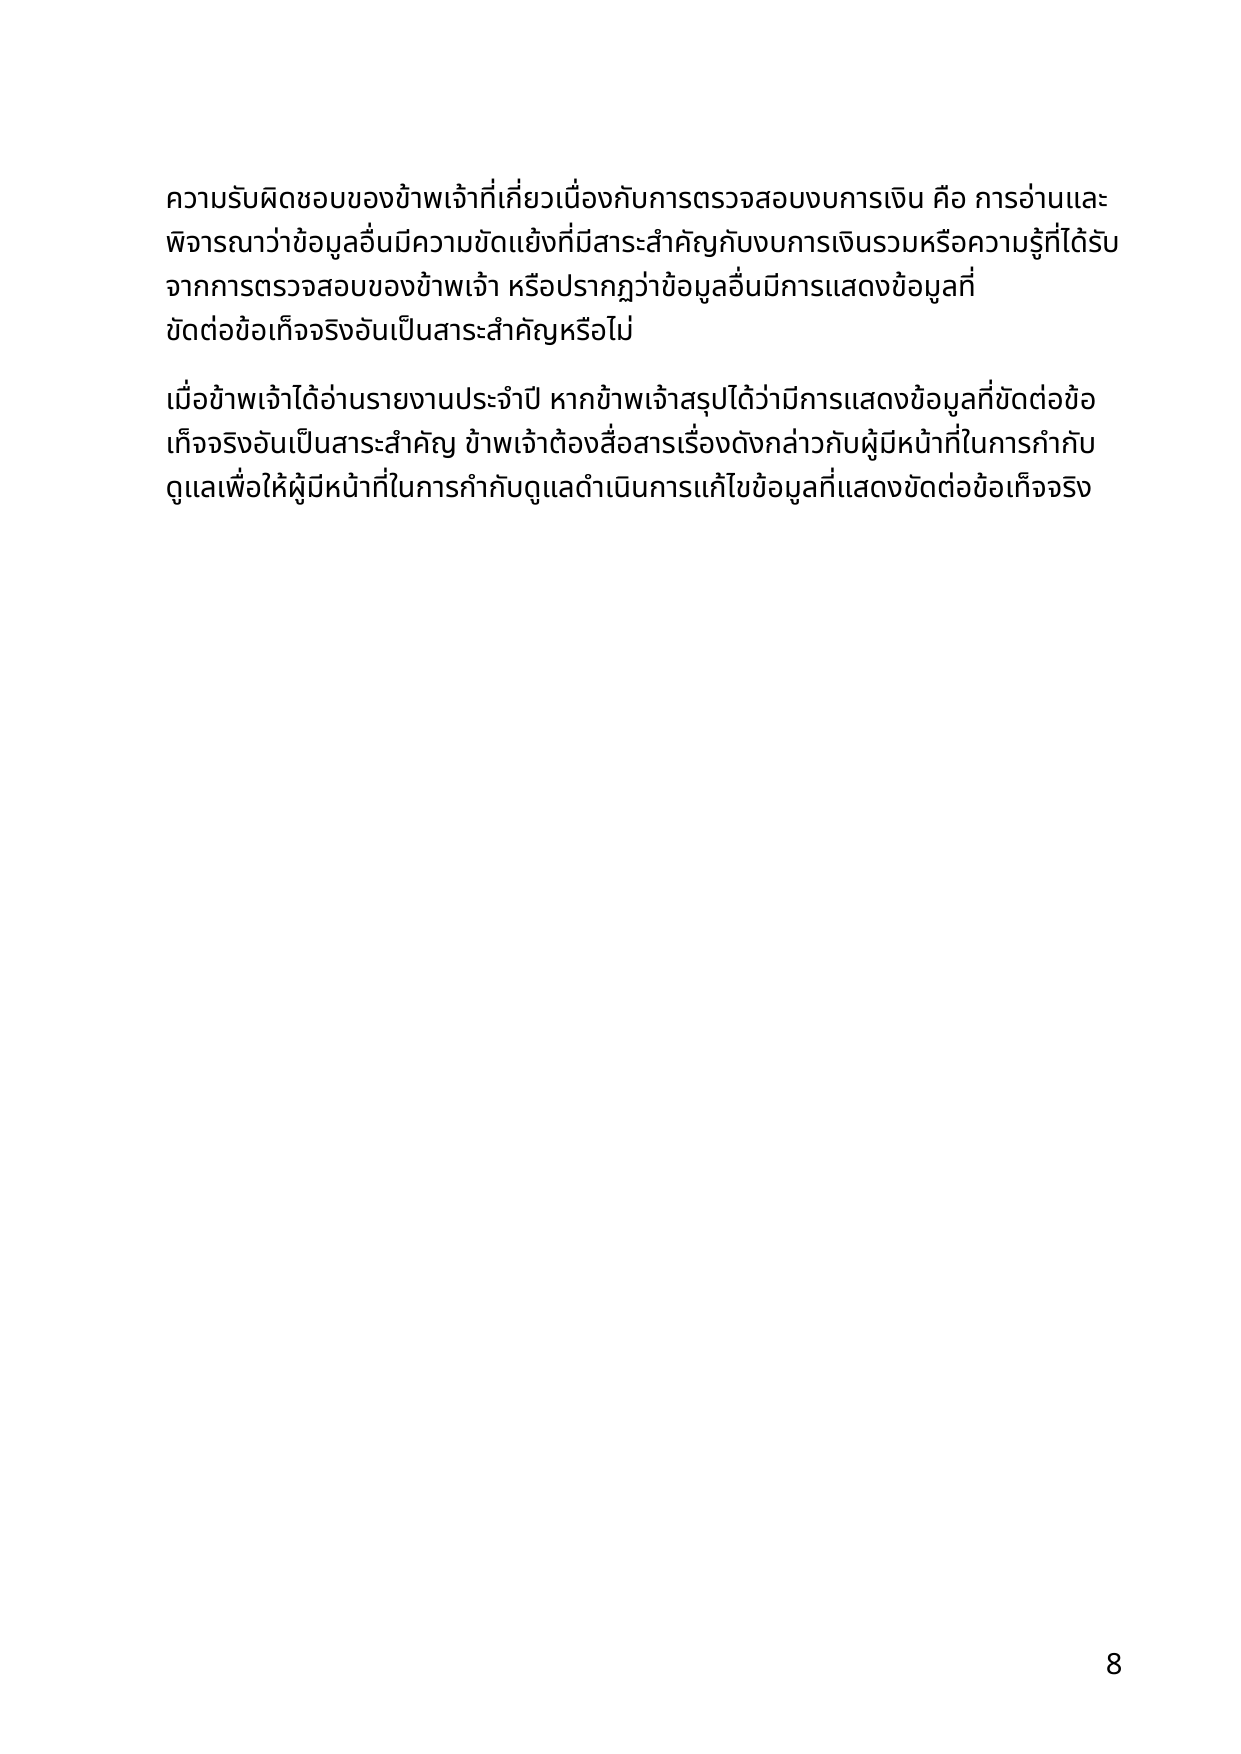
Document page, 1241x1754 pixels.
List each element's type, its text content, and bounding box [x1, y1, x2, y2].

text ความรับผิดชอบของข้าพเจ้าที่เกี่ยวเนื่องกับการตรวจสอบงบการเงิน คือ การอ่านและพิจารณาว่าข้อมูลอื่นมีความขัดแย้งที่มีสาระสำคัญกับงบการเงินรวมหรือความรู้ที่ได้รับจากการตรวจสอบของข้าพเจ้า หรือปรากฏว่าข้อมูลอื่นมีการแสดงข้อมูลที่ ขัดต่อข้อเท็จจริงอันเป็นสาระสำคัญหรือไม่ [165, 177, 1122, 353]
text เมื่อข้าพเจ้าได้อ่านรายงานประจำปี หากข้าพเจ้าสรุปได้ว่ามีการแสดงข้อมูลที่ขัดต่อข้อเท็จจริงอันเป็นสาระสำคัญ ข้าพเจ้าต้องสื่อสารเรื่องดังกล่าวกับผู้มีหน้าที่ในการกำกับดูแลเพื่อให้ผู้มีหน้าที่ในการกำกับดูแลดำเนินการแก้ไขข้อมูลที่แสดงขัดต่อข้อเท็จจริง [165, 378, 1122, 511]
